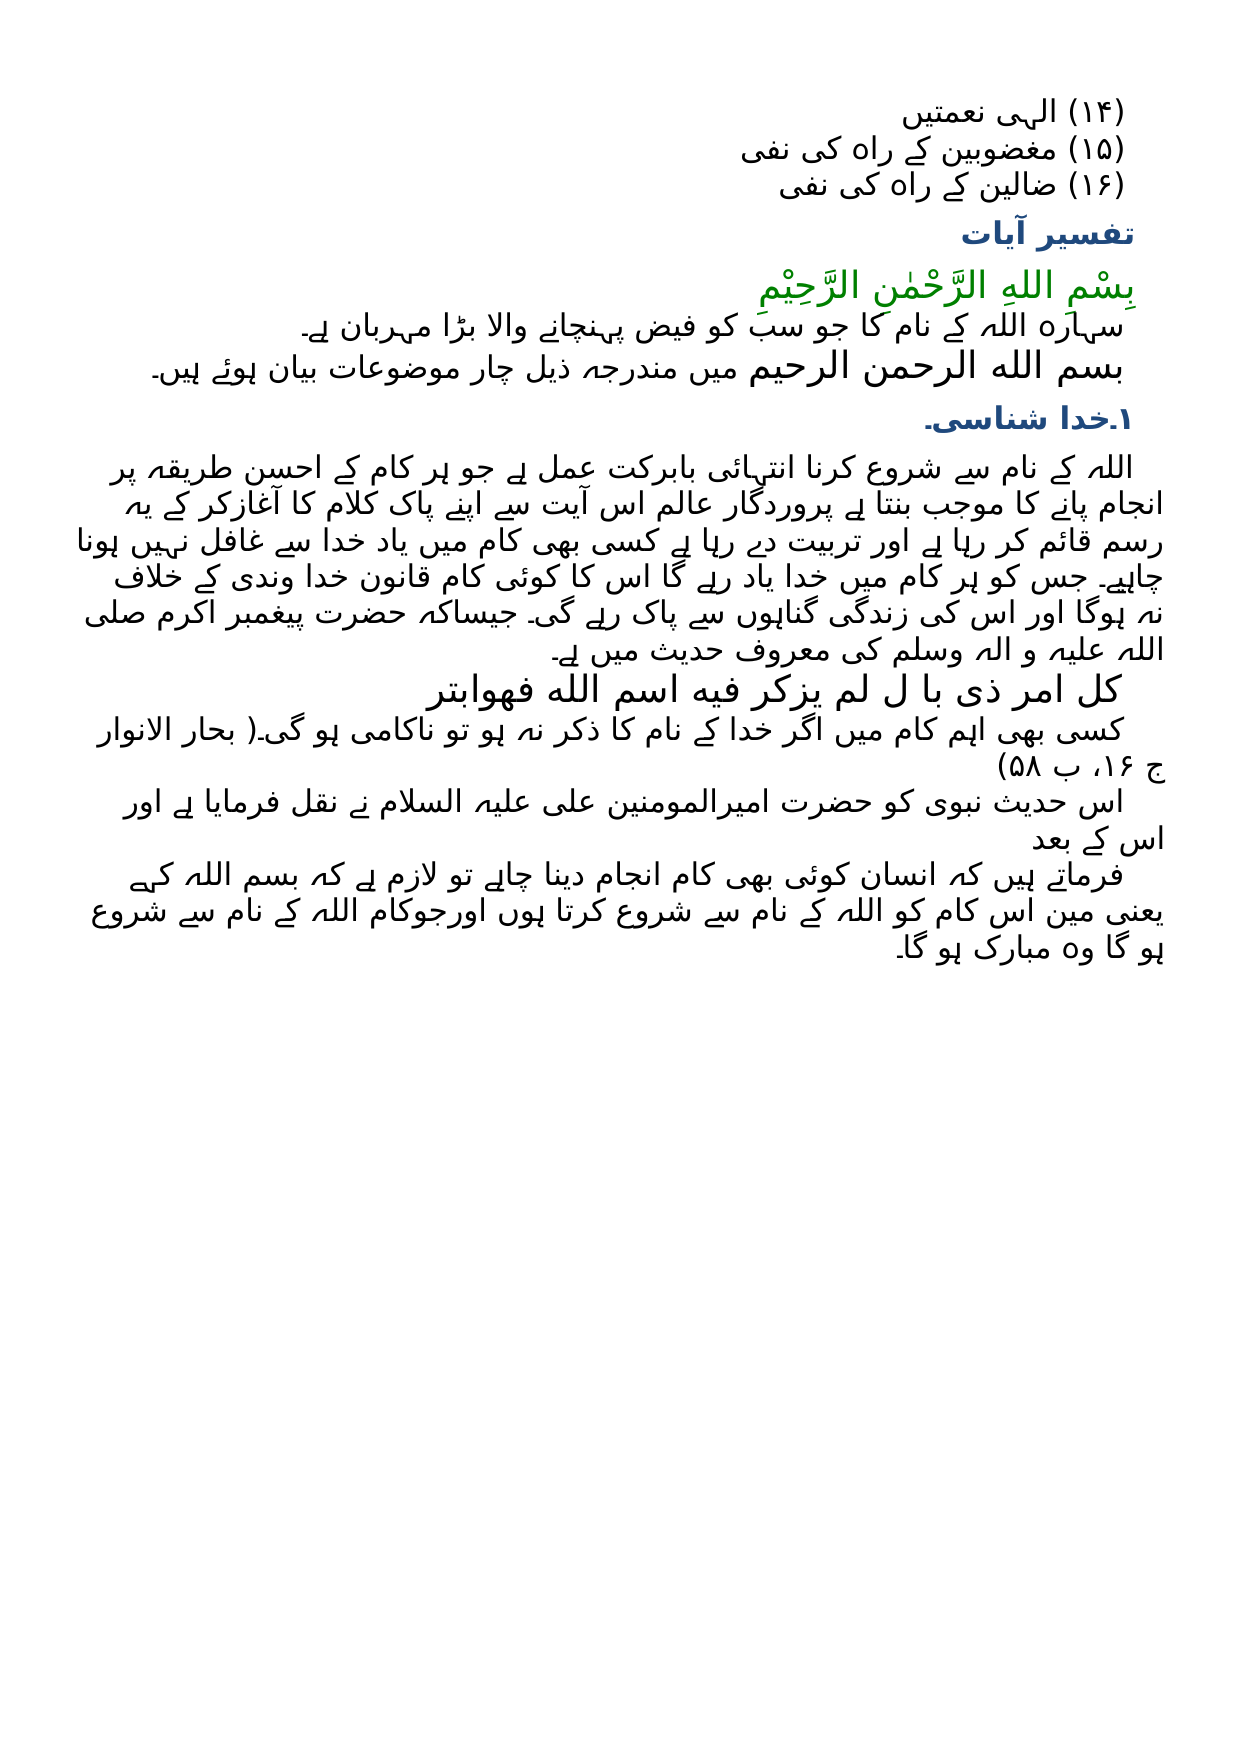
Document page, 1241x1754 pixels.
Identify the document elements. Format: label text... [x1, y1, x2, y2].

text فرماتے ہیں کہ انسان کوئی بھی کام انجام دینا چاہے تو لازم ہے کہ بسم اللہ کہے یعنی مین اس کام کو اللہ کے نام سے شروع کرتا ہوں اورجوکام اللہ کے نام سے شروع ہو گا وہ مبارک ہو گا۔ [75, 856, 1165, 965]
text کل امر ذی با ل لم یزکر فیه اسم الله فهوابتر [75, 667, 1165, 711]
text بِسْمِ اللهِ الرَّحْمٰنِ الرَّحِیْمِ [75, 264, 1165, 308]
subtitle ۱۔خدا شناسی۔ [75, 400, 1165, 437]
text کسی بھی اہم کام میں اگر خدا کے نام کا ذکر نہ ہو تو ناکامی ہو گی۔( بحار الانوار ج ۱۶، ب ۵۸) [75, 711, 1165, 784]
text (۱۴) الہی نعمتیں [75, 94, 1165, 130]
text اس حدیث نبوی کو حضرت امیرالمومنین علی علیہ السلام نے نقل فرمایا ہے اور اس کے بعد [75, 784, 1165, 856]
text بسم الله الرحمن الرحیم میں مندرجہ ذیل چار موضوعات بیان ہوئے ہیں۔ [75, 344, 1165, 388]
text (۱۶) ضالین کے راہ کی نفی [75, 166, 1165, 203]
text اللہ کے نام سے شروع کرنا انتہائی بابرکت عمل ہے جو ہر کام کے احسن طریقہ پر انجام پانے کا موجب بنتا ہے پروردگار عالم اس آیت سے اپنے پاک کلام کا آغازکر کے یہ رسم قائم کر رہا ہے اور تربیت دے رہا ہے کسی بھی کام میں یاد خدا سے غافل نہیں ہونا چاہیے۔ جس کو ہر کام میں خدا یاد رہے گا اس کا کوئی کام قانون خدا وندی کے خلاف نہ ہوگا اور اس کی زندگی گناہوں سے پاک رہے گی۔ جیساکہ حضرت پیغمبر اکرم صلی اللہ علیہ و الہ وسلم کی معروف حدیث میں ہے۔ [75, 449, 1165, 667]
text سہارہ اللہ کے نام کا جو سب کو فیض پہنچانے والا بڑا مہربان ہے۔ [75, 308, 1165, 344]
text (۱۵) مغضوبین کے راہ کی نفی [75, 130, 1165, 166]
subtitle تفسیر آیات [75, 215, 1165, 252]
